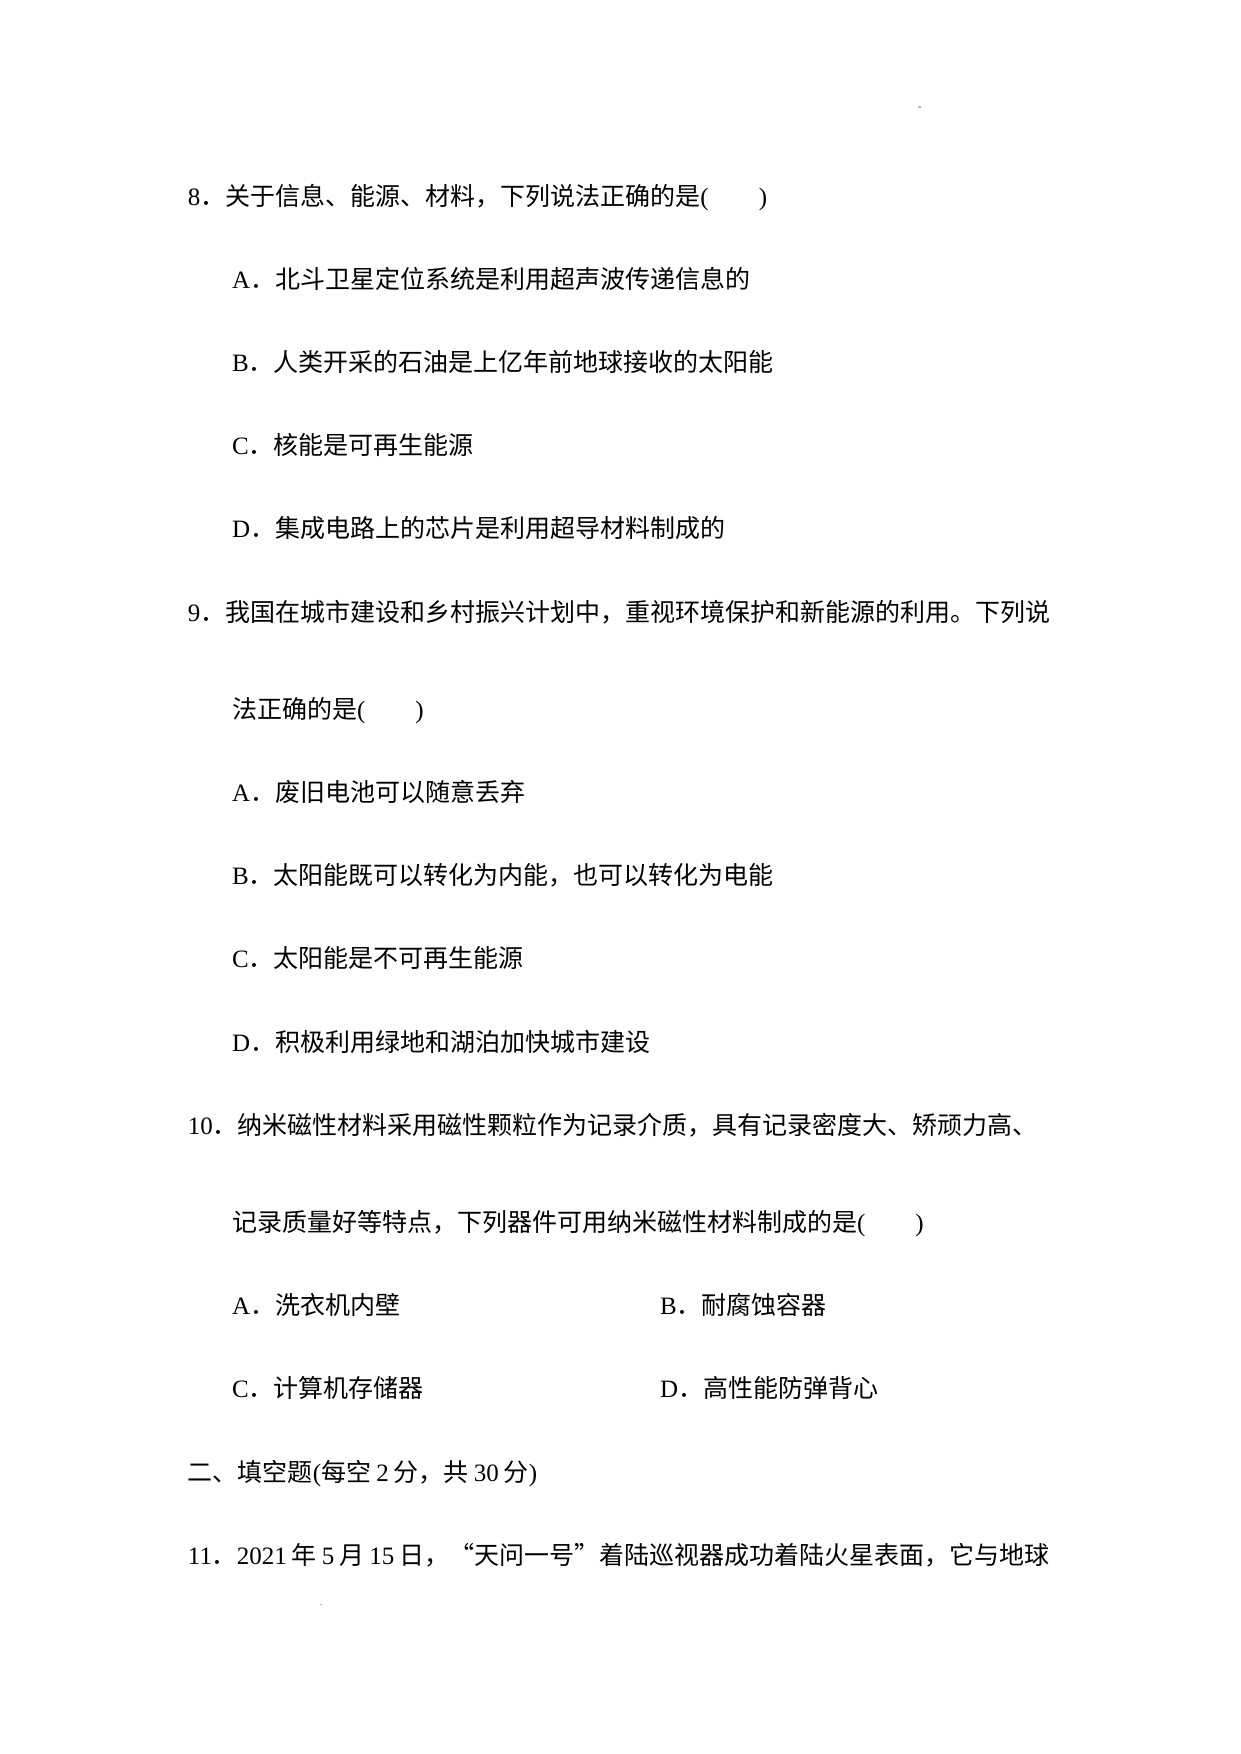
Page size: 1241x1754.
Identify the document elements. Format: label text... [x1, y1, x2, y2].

text 二、填空题(每空2分，共30分) [188, 1438, 1053, 1503]
text D．集成电路上的芯片是利用超导材料制成的 [232, 494, 1053, 559]
text B．人类开采的石油是上亿年前地球接收的太阳能 [232, 328, 1053, 393]
text 8．关于信息、能源、材料，下列说法正确的是( ) [188, 162, 1053, 227]
text C．计算机存储器 D．高性能防弹背心 [232, 1354, 1053, 1419]
text A．废旧电池可以随意丢弃 [232, 758, 1053, 823]
text A．洗衣机内壁 B．耐腐蚀容器 [232, 1271, 1053, 1336]
text C．太阳能是不可再生能源 [232, 924, 1053, 989]
text C．核能是可再生能源 [232, 411, 1053, 476]
text D．积极利用绿地和湖泊加快城市建设 [232, 1008, 1053, 1073]
text B．太阳能既可以转化为内能，也可以转化为电能 [232, 841, 1053, 906]
text 9．我国在城市建设和乡村振兴计划中，重视环境保护和新能源的利用。下列说法正确的是( ) [188, 578, 1053, 740]
text 10．纳米磁性材料采用磁性颗粒作为记录介质，具有记录密度大、矫顽力高、记录质量好等特点，下列器件可用纳米磁性材料制成的是( ) [188, 1091, 1053, 1253]
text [188, 1521, 1053, 1586]
text A．北斗卫星定位系统是利用超声波传递信息的 [232, 245, 1053, 310]
